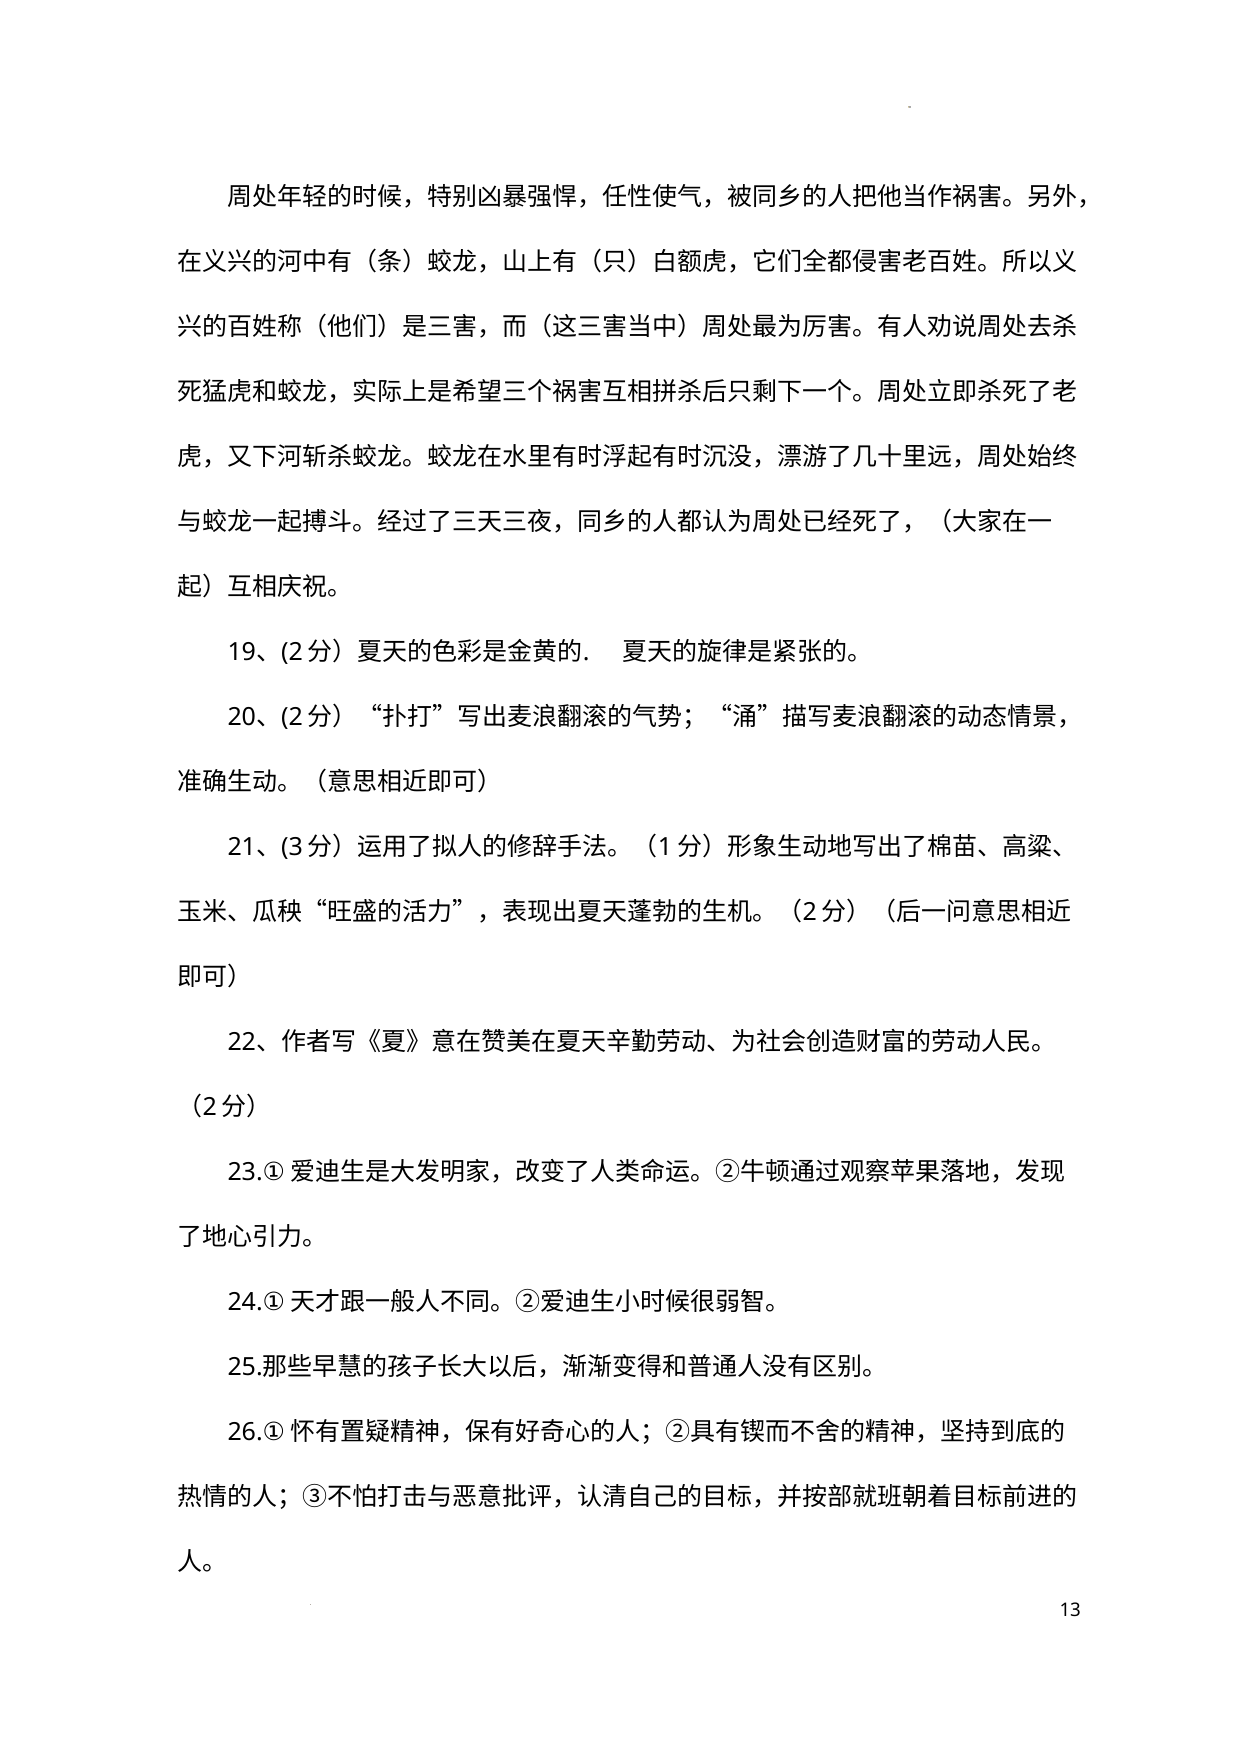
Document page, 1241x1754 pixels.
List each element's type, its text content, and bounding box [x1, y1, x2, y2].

text 20、(2分）“扑打”写出麦浪翻滚的气势；“涌”描写麦浪翻滚的动态情景，准确生动。（意思相近即可） [177, 682, 1081, 812]
text 19、(2分）夏天的色彩是金黄的. 夏天的旋律是紧张的。 [177, 617, 1081, 682]
text 22、作者写《夏》意在赞美在夏天辛勤劳动、为社会创造财富的劳动人民。（2分） [177, 1007, 1081, 1137]
text 24.①天才跟一般人不同。②爱迪生小时候很弱智。 [177, 1267, 1081, 1332]
text 26.①怀有置疑精神，保有好奇心的人；②具有锲而不舍的精神，坚持到底的热情的人；③不怕打击与恶意批评，认清自己的目标，并按部就班朝着目标前进的人。 [177, 1397, 1081, 1592]
text 21、(3分）运用了拟人的修辞手法。（1分）形象生动地写出了棉苗、高粱、玉米、瓜秧“旺盛的活力”，表现出夏天蓬勃的生机。（2分）（后一问意思相近即可） [177, 812, 1081, 1007]
text 周处年轻的时候，特别凶暴强悍，任性使气，被同乡的人把他当作祸害。另外，在义兴的河中有（条）蛟龙，山上有（只）白额虎，它们全都侵害老百姓。所以义兴的百姓称（他们）是三害，而（这三害当中）周处最为厉害。有人劝说周处去杀死猛虎和蛟龙，实际上是希望三个祸害互相拼杀后只剩下一个。周处立即杀死了老虎，又下河斩杀蛟龙。蛟龙在水里有时浮起有时沉没，漂游了几十里远，周处始终与蛟龙一起搏斗。经过了三天三夜，同乡的人都认为周处已经死了，（大家在一起）互相庆祝。 [177, 162, 1081, 617]
text 25.那些早慧的孩子长大以后，渐渐变得和普通人没有区别。 [177, 1332, 1081, 1397]
text 23.①爱迪生是大发明家，改变了人类命运。②牛顿通过观察苹果落地，发现了地心引力。 [177, 1137, 1081, 1267]
